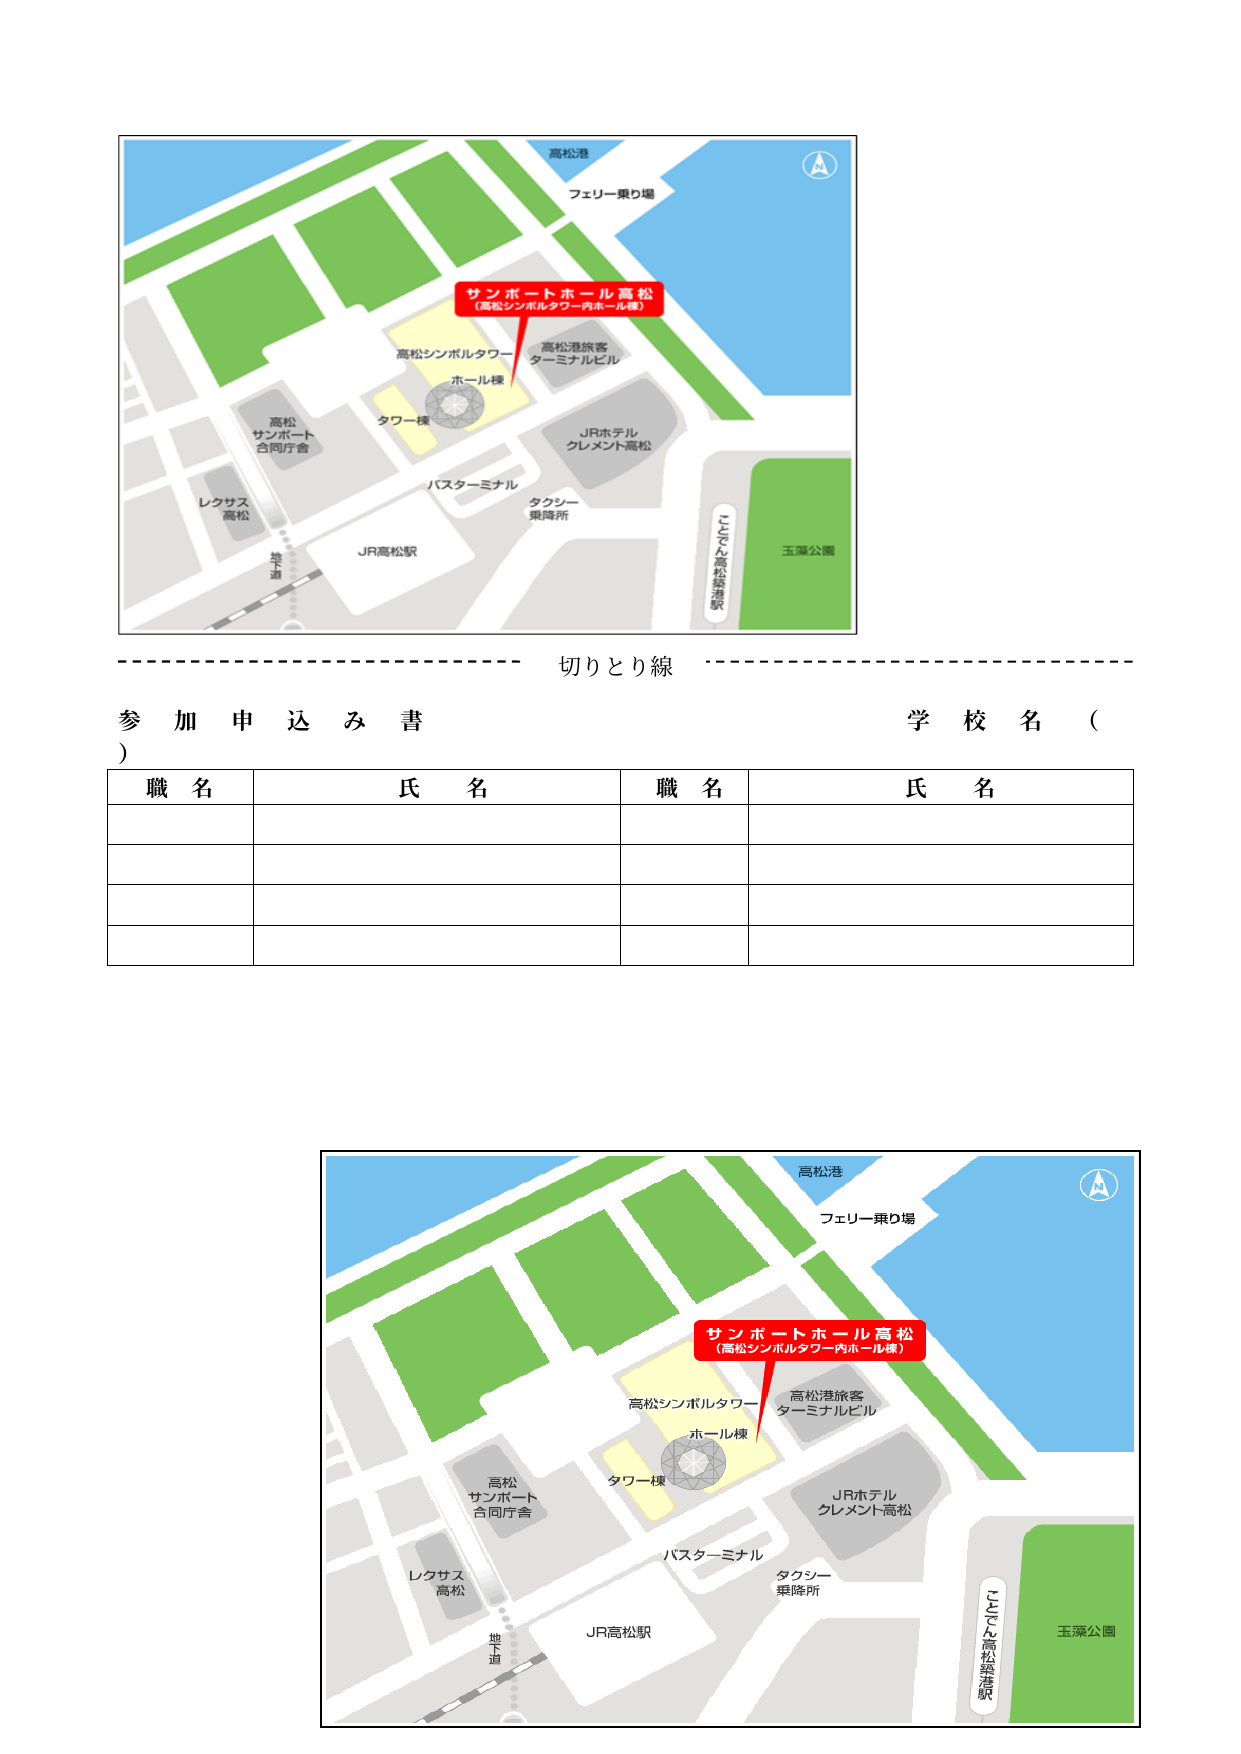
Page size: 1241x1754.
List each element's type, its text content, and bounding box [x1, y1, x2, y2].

table_cell [254, 805, 620, 844]
table_cell [254, 926, 620, 965]
table_cell [749, 926, 1133, 965]
text 参加申込み書 学校名（ ） [118, 702, 1122, 769]
table_cell [749, 805, 1133, 844]
table_cell [108, 885, 253, 925]
picture [322, 1152, 1139, 1726]
table_cell [621, 926, 748, 965]
table_cell [254, 885, 620, 925]
table_cell [749, 845, 1133, 884]
table_cell [621, 805, 748, 844]
table_cell [108, 845, 253, 884]
table_header 職 名 [108, 770, 253, 803]
table_cell [108, 805, 253, 844]
table_cell [749, 885, 1133, 925]
table_cell [621, 845, 748, 884]
table_header 氏 名 [749, 770, 1133, 803]
picture [118, 135, 859, 636]
table_header 職 名 [621, 770, 748, 803]
table_cell [621, 885, 748, 925]
table_cell [108, 926, 253, 965]
table_cell [254, 845, 620, 884]
table_header 氏 名 [254, 770, 620, 803]
